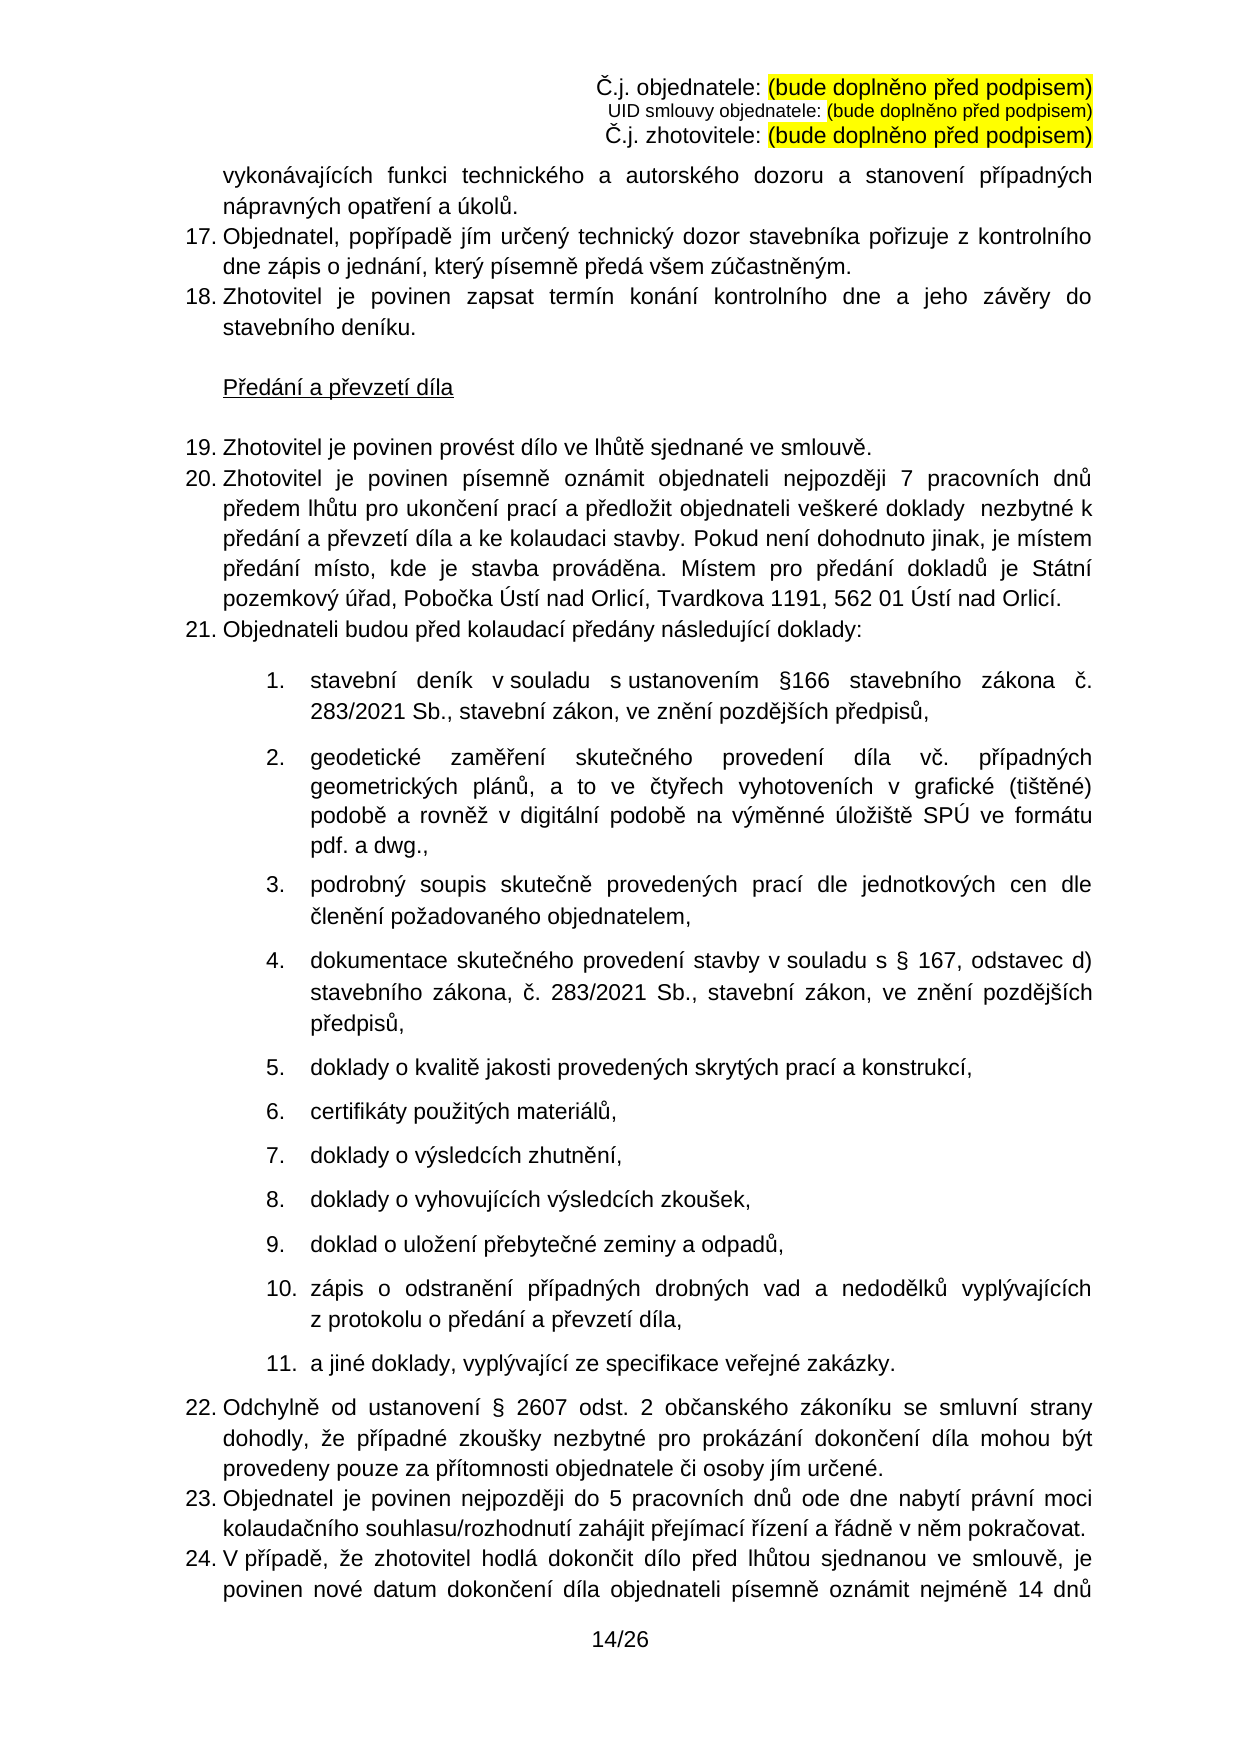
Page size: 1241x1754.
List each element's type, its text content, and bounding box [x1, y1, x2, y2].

list Zhotovitel je povinen zapsat termín konání kontrolního dne a jeho závěry do stavebního deníku. [185, 283, 1093, 340]
list doklady o vyhovujících výsledcích zkoušek, [266, 1186, 1093, 1213]
list Předání a převzetí díla [223, 374, 1093, 400]
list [185, 1545, 1093, 1602]
list Zhotovitel je povinen provést dílo ve lhůtě sjednané ve smlouvě. [185, 434, 1093, 461]
list doklad o uložení přebytečné zeminy a odpadů, [266, 1231, 1093, 1257]
list doklady o výsledcích zhutnění, [266, 1142, 1093, 1169]
list Objednateli budou před kolaudací předány následující doklady: [185, 616, 1093, 642]
list podrobný soupis skutečně provedených prací dle jednotkových cen dle členění požadovaného objednatelem, [266, 871, 1093, 929]
list Odchylně od ustanovení § 2607 odst. 2 občanského zákoníku se smluvní strany dohodly, že případné zkoušky nezbytné pro prokázání dokončení díla mohou být provedeny pouze za přítomnosti objednatele či osoby jím určené. [185, 1394, 1093, 1481]
list geodetické zaměření skutečného provedení díla vč. případných geometrických plánů, a to ve čtyřech vyhotoveních v grafické (tištěné) podobě a rovněž v digitální podobě na výměnné úložiště SPÚ ve formátu pdf. a dwg., [266, 742, 1093, 859]
list Objednatel, popřípadě jím určený technický dozor stavebníka pořizuje z kontrolního dne zápis o jednání, který písemně předá všem zúčastněným. [185, 223, 1093, 279]
list zápis o odstranění případných drobných vad a nedodělků vyplývajících z protokolu o předání a převzetí díla, [266, 1274, 1093, 1332]
list certifikáty použitých materiálů, [266, 1098, 1093, 1125]
list Objednatel je povinen nejpozději do 5 pracovních dnů ode dne nabytí právní moci kolaudačního souhlasu/rozhodnutí zahájit přejímací řízení a řádně v něm pokračovat. [185, 1485, 1093, 1541]
list dokumentace skutečného provedení stavby v souladu s § 167, odstavec d) stavebního zákona, č. 283/2021 Sb., stavební zákon, ve znění pozdějších předpisů, [266, 947, 1093, 1037]
list doklady o kvalitě jakosti provedených skrytých prací a konstrukcí, [266, 1054, 1093, 1081]
list Zhotovitel je povinen písemně oznámit objednateli nejpozději 7 pracovních dnů předem lhůtu pro ukončení prací a předložit objednateli veškeré doklady nezbytné k předání a převzetí díla a ke kolaudaci stavby. Pokud není dohodnuto jinak, je místem předání místo, kde je stavba prováděna. Místem pro předání dokladů je Státní pozemkový úřad, Pobočka Ústí nad Orlicí, Tvardkova 1191, 562 01 Ústí nad Orlicí. [185, 464, 1093, 612]
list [185, 162, 1093, 219]
list stavební deník v souladu s ustanovením §166 stavebního zákona č. 283/2021 Sb., stavební zákon, ve znění pozdějších předpisů, [266, 667, 1093, 724]
list a jiné doklady, vyplývající ze specifikace veřejné zakázky. [266, 1350, 1093, 1377]
